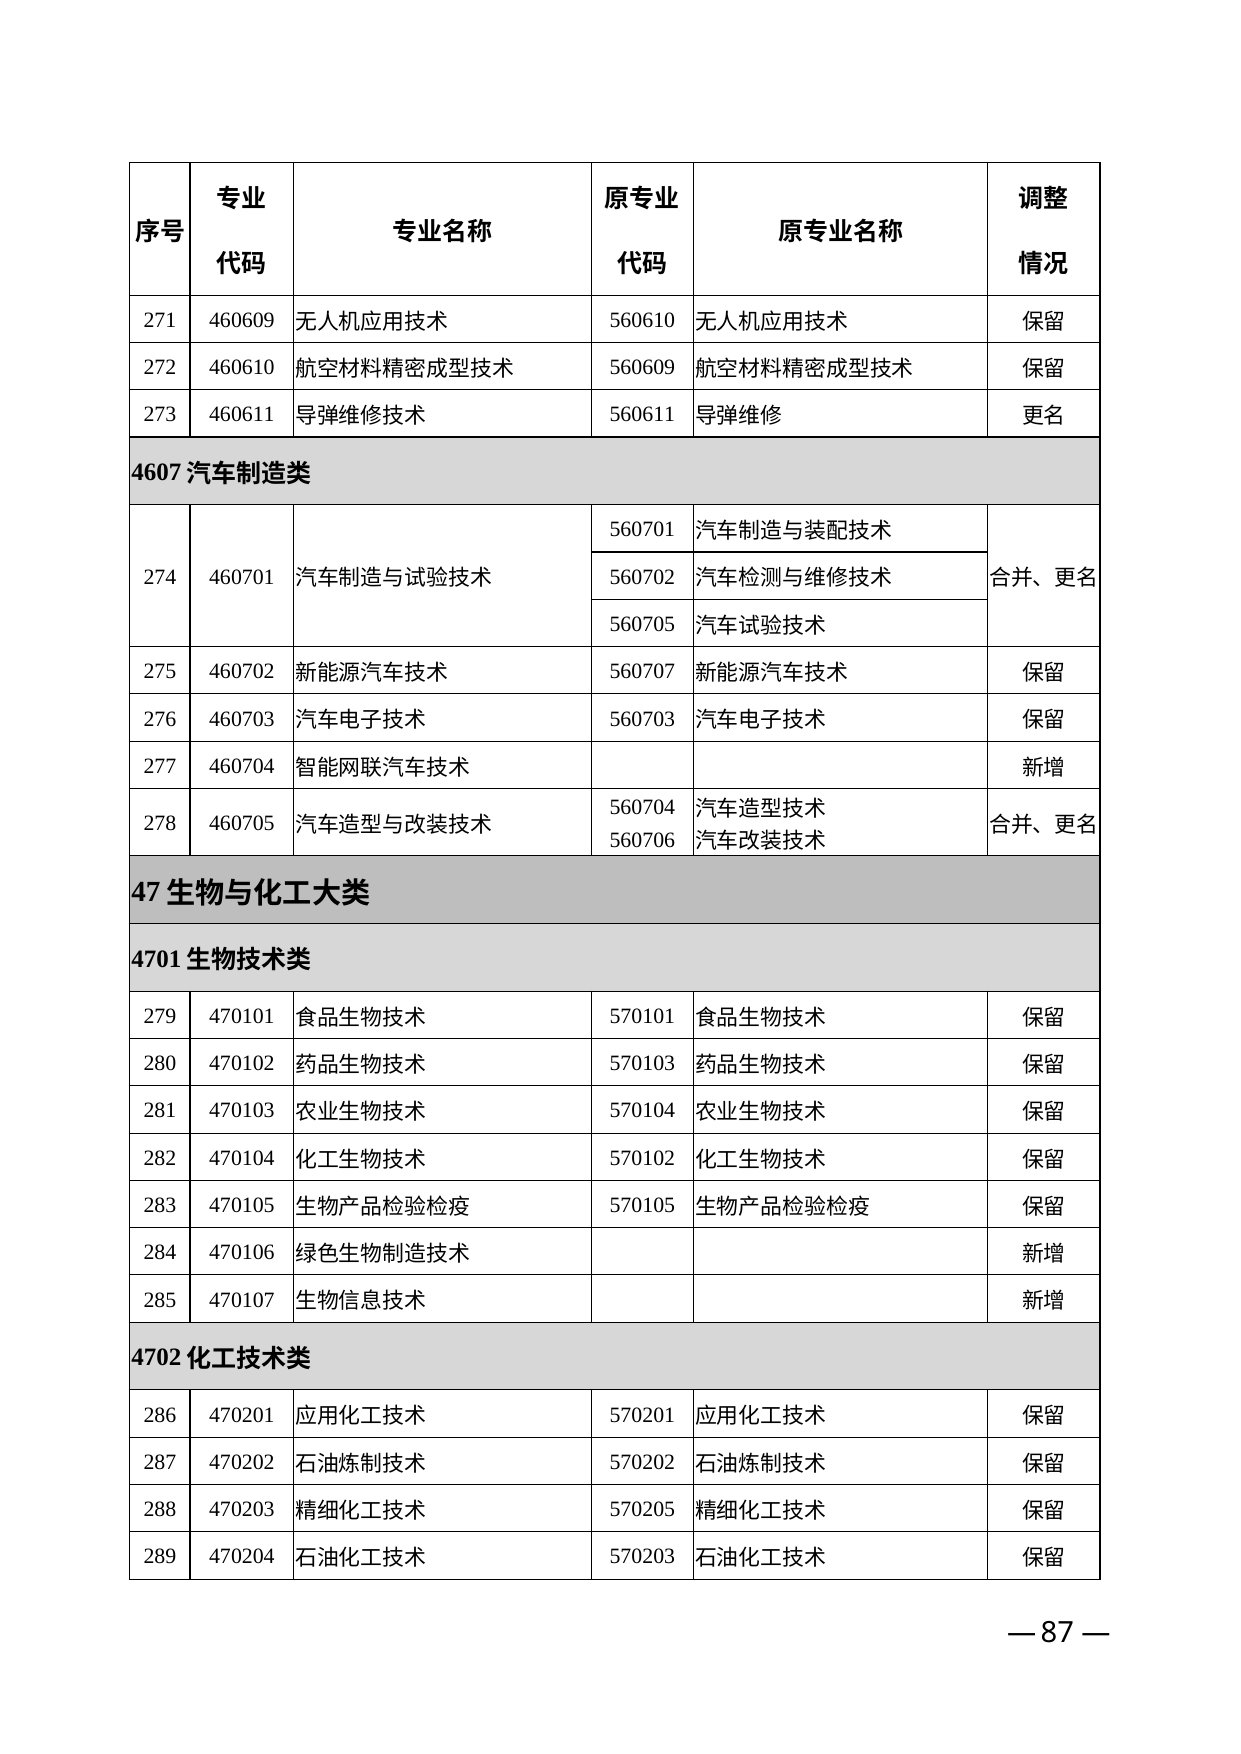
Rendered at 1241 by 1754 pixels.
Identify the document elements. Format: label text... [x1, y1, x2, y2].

table_cell 化工生物技术 [694, 1134, 987, 1180]
table_cell 470201 [191, 1390, 293, 1437]
table_cell 汽车检测与维修技术 [694, 553, 987, 599]
table_cell 无人机应用技术 [694, 296, 987, 342]
table_cell 汽车制造与装配技术 [694, 505, 987, 551]
table_cell 470101 [191, 992, 293, 1038]
table_cell 生物产品检验检疫 [694, 1181, 987, 1227]
table_header 序号 [130, 163, 189, 294]
table_cell 47生物与化工大类 [130, 856, 1099, 923]
table_cell 精细化工技术 [294, 1485, 591, 1531]
table_cell 汽车电子技术 [694, 694, 987, 741]
table_cell 570201 [592, 1390, 693, 1437]
table_cell 航空材料精密成型技术 [294, 343, 591, 389]
table_cell 570105 [592, 1181, 693, 1227]
table_cell 绿色生物制造技术 [294, 1228, 591, 1274]
table_cell 460703 [191, 694, 293, 741]
table_cell 560703 [592, 694, 693, 741]
table_cell 282 [130, 1134, 189, 1180]
table_cell 新增 [988, 1275, 1099, 1322]
table_cell 470102 [191, 1039, 293, 1085]
table_cell 460609 [191, 296, 293, 342]
table_cell [694, 1275, 987, 1322]
table_cell 保留 [988, 296, 1099, 342]
table_cell 新能源汽车技术 [694, 647, 987, 693]
table_cell 560707 [592, 647, 693, 693]
table_cell 汽车造型与改装技术 [294, 789, 591, 855]
table_cell 汽车造型技术 汽车改装技术 [694, 789, 987, 855]
table_cell 287 [130, 1438, 189, 1484]
table_cell 保留 [988, 1181, 1099, 1227]
table_cell 560705 [592, 600, 693, 646]
table_cell 保留 [988, 1438, 1099, 1484]
table_cell 新增 [988, 1228, 1099, 1274]
table_cell 283 [130, 1181, 189, 1227]
table_cell 560701 [592, 505, 693, 551]
table_cell 560704 560706 [592, 789, 693, 855]
table_cell 石油化工技术 [294, 1532, 591, 1578]
table_cell 保留 [988, 1485, 1099, 1531]
table_cell 285 [130, 1275, 189, 1322]
table_cell 保留 [988, 1532, 1099, 1578]
table_cell 560702 [592, 553, 693, 599]
table_cell 570104 [592, 1086, 693, 1132]
table_cell 470104 [191, 1134, 293, 1180]
table_cell 保留 [988, 343, 1099, 389]
table_cell 470103 [191, 1086, 293, 1132]
table_cell 保留 [988, 1086, 1099, 1132]
table_cell 570102 [592, 1134, 693, 1180]
table_cell 272 [130, 343, 189, 389]
table_cell 560610 [592, 296, 693, 342]
table_cell 271 [130, 296, 189, 342]
table_cell 新能源汽车技术 [294, 647, 591, 693]
table_cell 保留 [988, 694, 1099, 741]
table_cell 273 [130, 390, 189, 436]
table_cell 570103 [592, 1039, 693, 1085]
table_cell 航空材料精密成型技术 [694, 343, 987, 389]
table_cell 保留 [988, 1039, 1099, 1085]
table_cell 4701生物技术类 [130, 924, 1099, 991]
table_cell 570202 [592, 1438, 693, 1484]
table_header 调整 情况 [988, 163, 1099, 294]
table_cell 460704 [191, 742, 293, 788]
table_cell 石油炼制技术 [294, 1438, 591, 1484]
table_cell 无人机应用技术 [294, 296, 591, 342]
table_cell 生物信息技术 [294, 1275, 591, 1322]
table_cell 289 [130, 1532, 189, 1578]
table_cell 智能网联汽车技术 [294, 742, 591, 788]
table_cell 277 [130, 742, 189, 788]
table_cell 560609 [592, 343, 693, 389]
table_cell 合并、更名 [988, 505, 1099, 646]
table_cell 460701 [191, 505, 293, 646]
table_cell 460610 [191, 343, 293, 389]
table_cell 570101 [592, 992, 693, 1038]
table_header 专业 代码 [191, 163, 293, 294]
table_cell 4702化工技术类 [130, 1323, 1099, 1389]
table_cell 精细化工技术 [694, 1485, 987, 1531]
table_cell 570203 [592, 1532, 693, 1578]
table_cell 生物产品检验检疫 [294, 1181, 591, 1227]
table_cell 农业生物技术 [294, 1086, 591, 1132]
table_cell 化工生物技术 [294, 1134, 591, 1180]
table_header 原专业名称 [694, 163, 987, 294]
table_cell 278 [130, 789, 189, 855]
table_cell [592, 742, 693, 788]
table_cell [592, 1275, 693, 1322]
table_cell 280 [130, 1039, 189, 1085]
table_cell 更名 [988, 390, 1099, 436]
table_header 专业名称 [294, 163, 591, 294]
table_cell 应用化工技术 [694, 1390, 987, 1437]
table_cell 石油炼制技术 [694, 1438, 987, 1484]
table_cell 288 [130, 1485, 189, 1531]
table_cell 570205 [592, 1485, 693, 1531]
table_cell 460705 [191, 789, 293, 855]
table_cell 276 [130, 694, 189, 741]
table_cell 导弹维修技术 [294, 390, 591, 436]
table_cell 保留 [988, 1390, 1099, 1437]
table_cell 470204 [191, 1532, 293, 1578]
table_cell 275 [130, 647, 189, 693]
table_cell 284 [130, 1228, 189, 1274]
table_cell 4607汽车制造类 [130, 438, 1099, 504]
table_cell [592, 1228, 693, 1274]
table_cell 食品生物技术 [294, 992, 591, 1038]
table_cell 合并、更名 [988, 789, 1099, 855]
table_cell 281 [130, 1086, 189, 1132]
table_cell 食品生物技术 [694, 992, 987, 1038]
table_cell 药品生物技术 [294, 1039, 591, 1085]
table_cell 470107 [191, 1275, 293, 1322]
table_cell 保留 [988, 992, 1099, 1038]
table_cell 汽车电子技术 [294, 694, 591, 741]
table_header 原专业 代码 [592, 163, 693, 294]
table_cell 460702 [191, 647, 293, 693]
table_cell 导弹维修 [694, 390, 987, 436]
table_cell 274 [130, 505, 189, 646]
table_cell 279 [130, 992, 189, 1038]
table_cell 石油化工技术 [694, 1532, 987, 1578]
table_cell 460611 [191, 390, 293, 436]
table_cell 470106 [191, 1228, 293, 1274]
table_cell [694, 742, 987, 788]
table_cell 保留 [988, 1134, 1099, 1180]
table_cell [694, 1228, 987, 1274]
table_cell 保留 [988, 647, 1099, 693]
table_cell 汽车制造与试验技术 [294, 505, 591, 646]
table_cell 汽车试验技术 [694, 600, 987, 646]
table_cell 新增 [988, 742, 1099, 788]
table_cell 286 [130, 1390, 189, 1437]
table_cell 470202 [191, 1438, 293, 1484]
table_cell 应用化工技术 [294, 1390, 591, 1437]
table_cell 560611 [592, 390, 693, 436]
table_cell 470105 [191, 1181, 293, 1227]
table_cell 470203 [191, 1485, 293, 1531]
table_cell 农业生物技术 [694, 1086, 987, 1132]
table_cell 药品生物技术 [694, 1039, 987, 1085]
